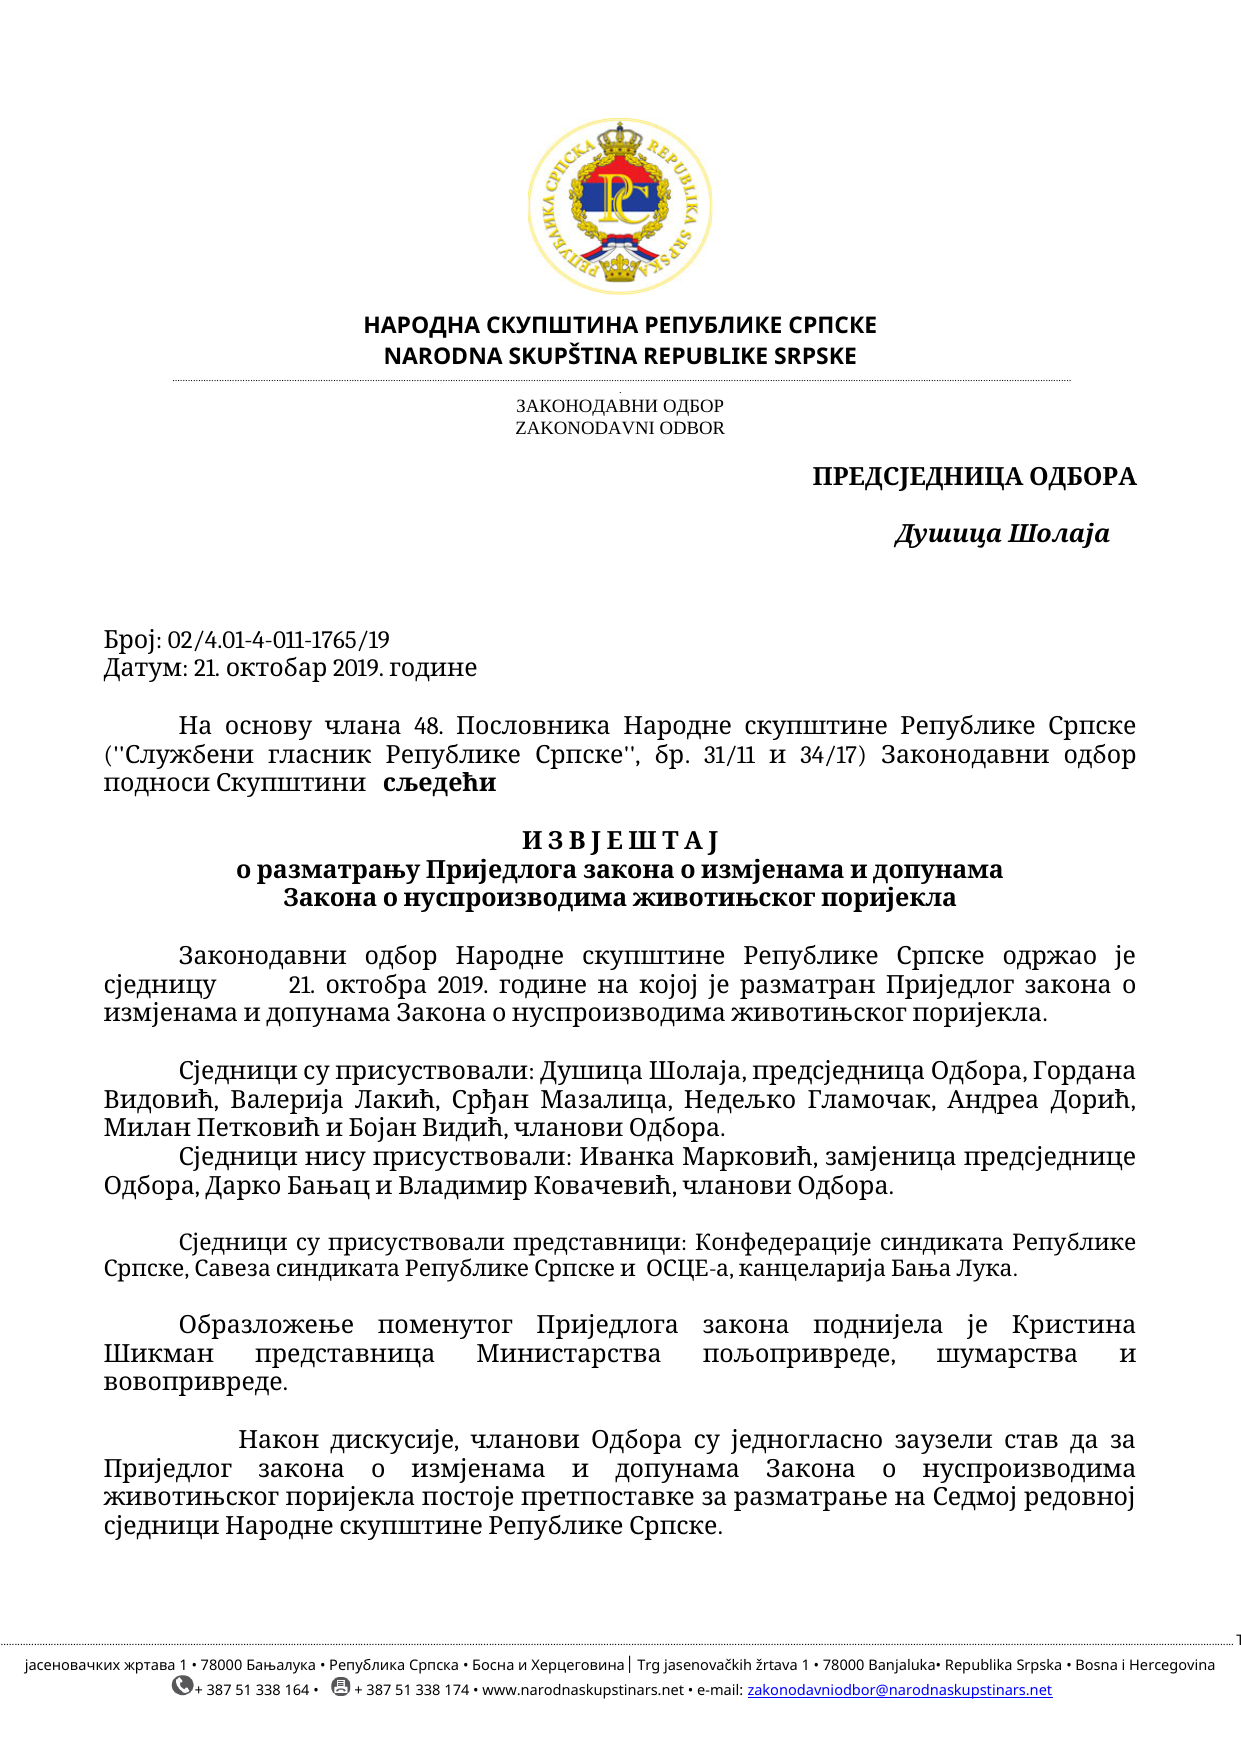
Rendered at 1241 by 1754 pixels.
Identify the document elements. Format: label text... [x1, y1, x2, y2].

text Душица Шолаја [103, 520, 1137, 549]
text Закона о нуспроизводима животињског поријекла [103, 884, 1137, 913]
text Број: 02/4.01-4-011-1765/19 [103, 626, 1137, 654]
text Датум: 21. октобар 2019. године [103, 654, 1137, 683]
text Након дискусије, чланови Одбора су једногласно заузели став да за Приједлог закона о измјенама и допунама Закона о нуспроизводима животињског поријекла постоје претпоставке за разматрање на Седмој редовној сједници Народне скупштине Републике Српске. [103, 1426, 1137, 1541]
text И З В Ј Е Ш Т А Ј [103, 827, 1137, 856]
text ПРЕДСЈЕДНИЦА ОДБОРА [103, 462, 1137, 491]
text Образложење поменутог Приједлога закона поднијела је Кристина Шикман представница Министарства пољопривреде, шумарства и вовопривреде. [103, 1311, 1137, 1397]
text Законодавни одбор Народне скупштине Републике Српске одржао је сједницу 21. октобра 2019. године на којој је разматран Приједлог закона о измјенама и допунама Закона о нуспроизводима животињског поријекла. [103, 942, 1137, 1028]
text Сједници нису присуствовали: Иванка Марковић, замјеница предсједнице Одбора, Дарко Бањац и Владимир Ковачевић, чланови Одбора. [103, 1143, 1137, 1201]
text На основу члана 48. Пословника Народне скупштине Републике Српске (''Службени гласник Републике Српске'', бр. 31/11 и 34/17) Законодавни одбор подноси Скупштини сљедећи [103, 712, 1137, 798]
text о разматрању Приједлога закона о измјенама и допунама [103, 856, 1137, 884]
text Сједници су присуствовали: Душица Шолаја, предсједница Одбора, Гордана Видовић, Валерија Лакић, Срђан Мазалица, Недељко Гламочак, Андреа Дорић, Милан Петковић и Бојан Видић, чланови Одбора. [103, 1057, 1137, 1143]
text Сједници су присуствовали представници: Конфедерације синдиката Републике Српске, Савеза синдиката Републике Српске и ОСЦЕ-а, канцеларија Бања Лука. [103, 1229, 1137, 1282]
